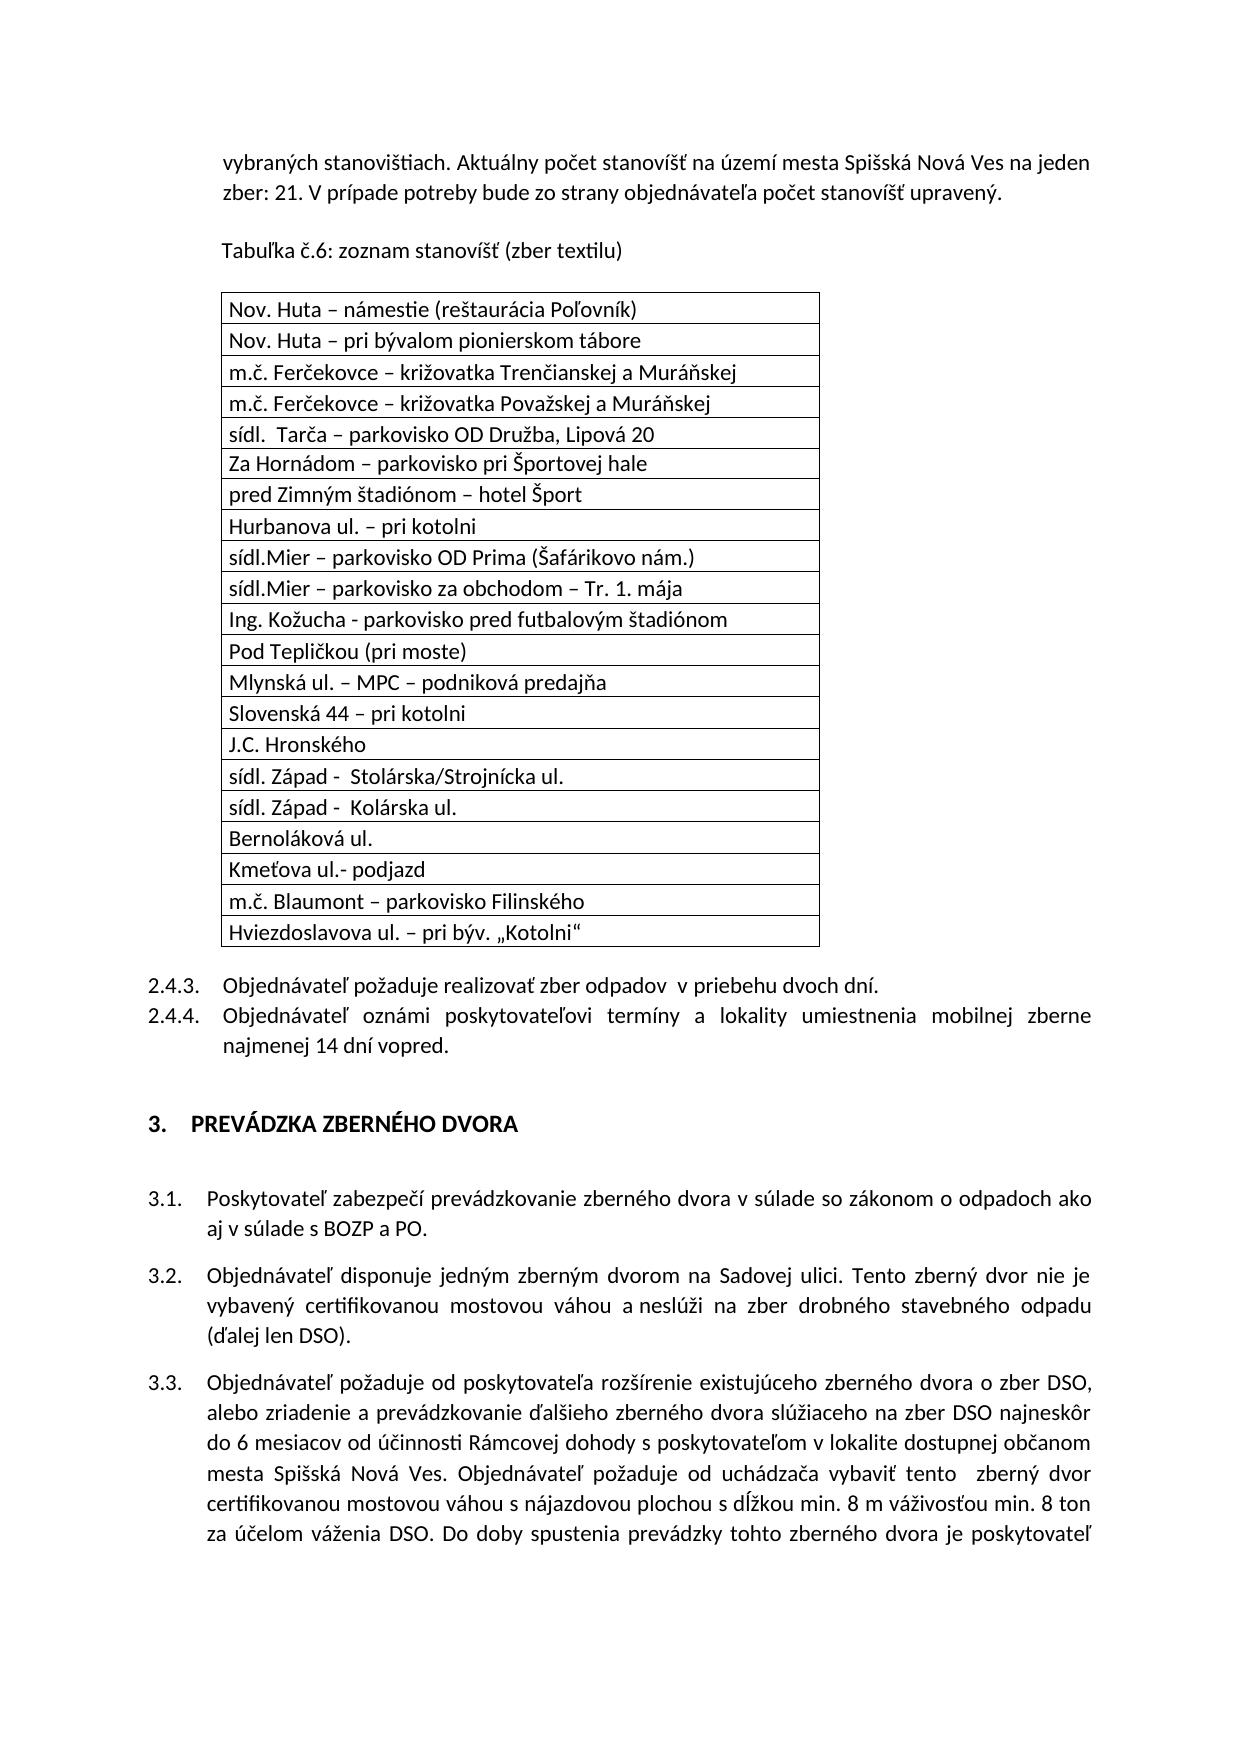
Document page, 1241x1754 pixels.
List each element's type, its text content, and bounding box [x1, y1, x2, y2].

list Poskytovateľ zabezpečí prevádzkovanie zberného dvora v súlade so zákonom o odpadoch ako aj v súlade s BOZP a PO. [148, 1184, 1093, 1242]
table_cell pred Zimným štadiónom – hotel Šport [222, 479, 819, 509]
table_cell sídl.Mier – parkovisko OD Prima (Šafárikovo nám.) [222, 541, 819, 571]
table_cell m.č. Blaumont – parkovisko Filinského [222, 885, 819, 915]
list Prevádzka zberného dvora [148, 1109, 1093, 1139]
table_cell Hviezdoslavova ul. – pri býv. „Kotolni“ [222, 916, 819, 946]
table_cell Nov. Huta – pri bývalom pionierskom tábore [222, 324, 819, 354]
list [148, 148, 1093, 206]
table_cell Hurbanova ul. – pri kotolni [222, 510, 819, 540]
list Objednávateľ oznámi poskytovateľovi termíny a lokality umiestnenia mobilnej zberne najmenej 14 dní vopred. [148, 1001, 1093, 1059]
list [148, 1368, 1093, 1547]
table_cell Mlynská ul. – MPC – podniková predajňa [222, 666, 819, 696]
table_cell Ing. Kožucha - parkovisko pred futbalovým štadiónom [222, 604, 819, 634]
table_cell sídl.Mier – parkovisko za obchodom – Tr. 1. mája [222, 572, 819, 602]
table_cell m.č. Ferčekovce – križovatka Trenčianskej a Muráňskej [222, 356, 819, 386]
table_cell sídl. Tarča – parkovisko OD Družba, Lipová 20 [222, 418, 819, 448]
table_cell m.č. Ferčekovce – križovatka Považskej a Muráňskej [222, 387, 819, 417]
table_cell Kmeťova ul.- podjazd [222, 854, 819, 884]
table_cell sídl. Západ - Kolárska ul. [222, 791, 819, 821]
table_cell Za Hornádom – parkovisko pri Športovej hale [222, 449, 819, 477]
table_cell Slovenská 44 – pri kotolni [222, 697, 819, 727]
table_header Nov. Huta – námestie (reštaurácia Poľovník) [222, 293, 819, 323]
text Tabuľka č.6: zoznam stanovíšť (zber textilu) [188, 236, 1093, 264]
list Objednávateľ požaduje realizovať zber odpadov v priebehu dvoch dní. [148, 971, 1093, 999]
table_cell J.C. Hronského [222, 729, 819, 759]
table_cell sídl. Západ - Stolárska/Strojnícka ul. [222, 760, 819, 790]
table_cell Bernoláková ul. [222, 822, 819, 852]
list Objednávateľ disponuje jedným zberným dvorom na Sadovej ulici. Tento zberný dvor nie je vybavený certifikovanou mostovou váhou a neslúži na zber drobného stavebného odpadu (ďalej len DSO). [148, 1261, 1093, 1349]
table_cell Pod Tepličkou (pri moste) [222, 635, 819, 665]
